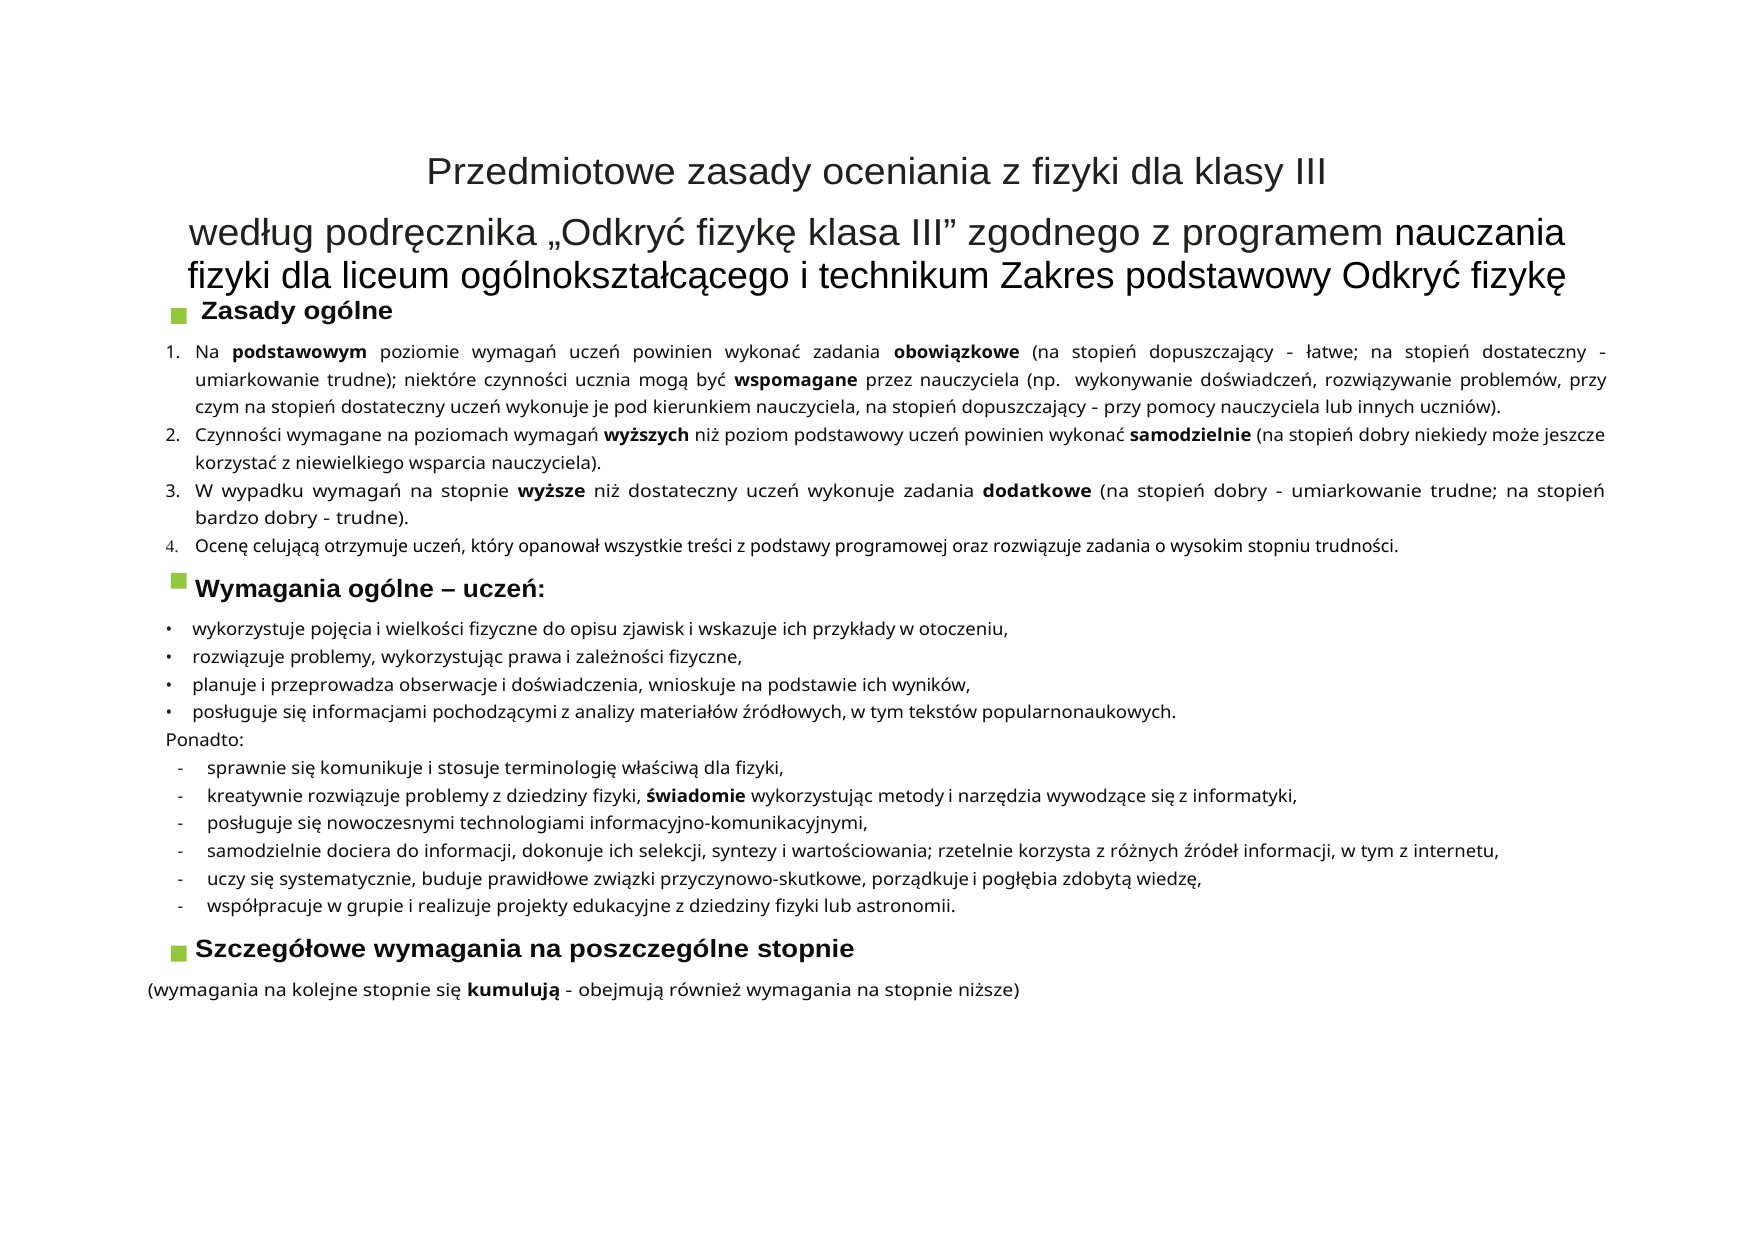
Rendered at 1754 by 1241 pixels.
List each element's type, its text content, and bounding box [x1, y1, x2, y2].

list W wypadku wymagań na stopnie wyższe niż dostateczny uczeń wykonuje zadania dodatkowe (na stopień dobry - umiarkowanie trudne; na stopień bardzo dobry - trudne). [165, 478, 1606, 530]
list Ocenę celującą otrzymuje uczeń, który opanował wszystkie treści z podstawy programowej oraz rozwiązuje zadania o wysokim stopniu trudności. [165, 533, 1606, 558]
list Ponadto: [165, 728, 1606, 752]
list posługuje się informacjami pochodzącymi z analizy materiałów źródłowych, w tym tekstów popularnonaukowych. [165, 700, 1606, 724]
list planuje i przeprowadza obserwacje i doświadczenia, wnioskuje na podstawie ich wyników, [165, 672, 1606, 696]
subtitle Wymagania ogólne – uczeń: [195, 574, 1606, 602]
list Czynności wymagane na poziomach wymagań wyższych niż poziom podstawowy uczeń powinien wykonać samodzielnie (na stopień dobry niekiedy może jeszcze korzystać z niewielkiego wsparcia nauczyciela). [165, 423, 1606, 474]
list uczy się systematycznie, buduje prawidłowe związki przyczynowo-skutkowe, porządkuje i pogłębia zdobytą wiedzę, [177, 866, 1606, 890]
list wykorzystuje pojęcia i wielkości fizyczne do opisu zjawisk i wskazuje ich przykłady w otoczeniu, [165, 617, 1606, 641]
list posługuje się nowoczesnymi technologiami informacyjno-komunikacyjnymi, [177, 811, 1606, 835]
list Na podstawowym poziomie wymagań uczeń powinien wykonać zadania obowiązkowe (na stopień dopuszczający - łatwe; na stopień dostateczny - umiarkowanie trudne); niektóre czynności ucznia mogą być wspomagane przez nauczyciela (np. wykonywanie doświadczeń, rozwiązywanie problemów, przy czym na stopień dostateczny uczeń wykonuje je pod kierunkiem nauczyciela, na stopień dopuszczający - przy pomocy nauczyciela lub innych uczniów). [165, 339, 1606, 419]
list rozwiązuje problemy, wykorzystując prawa i zależności fizyczne, [165, 644, 1606, 669]
subtitle Szczegółowe wymagania na poszczególne stopnie [195, 934, 1606, 963]
list sprawnie się komunikuje i stosuje terminologię właściwą dla fizyki, [177, 755, 1606, 779]
text (wymagania na kolejne stopnie się kumulują - obejmują również wymagania na stopnie niższe) [148, 977, 1606, 1001]
list kreatywnie rozwiązuje problemy z dziedziny fizyki, świadomie wykorzystując metody i narzędzia wywodzące się z informatyki, [177, 783, 1606, 807]
list współpracuje w grupie i realizuje projekty edukacyjne z dziedziny fizyki lub astronomii. [177, 894, 1606, 918]
text według podręcznika „Odkryć fizykę klasa III” zgodnego z programem nauczania fizyki dla liceum ogólnokształcącego i technikum Zakres podstawowy Odkryć fizykę [148, 210, 1606, 296]
list samodzielnie dociera do informacji, dokonuje ich selekcji, syntezy i wartościowania; rzetelnie korzysta z różnych źródeł informacji, w tym z internetu, [177, 838, 1606, 863]
subtitle Zasady ogólne [148, 296, 1606, 325]
text Przedmiotowe zasady oceniania z fizyki dla klasy III [148, 149, 1606, 192]
